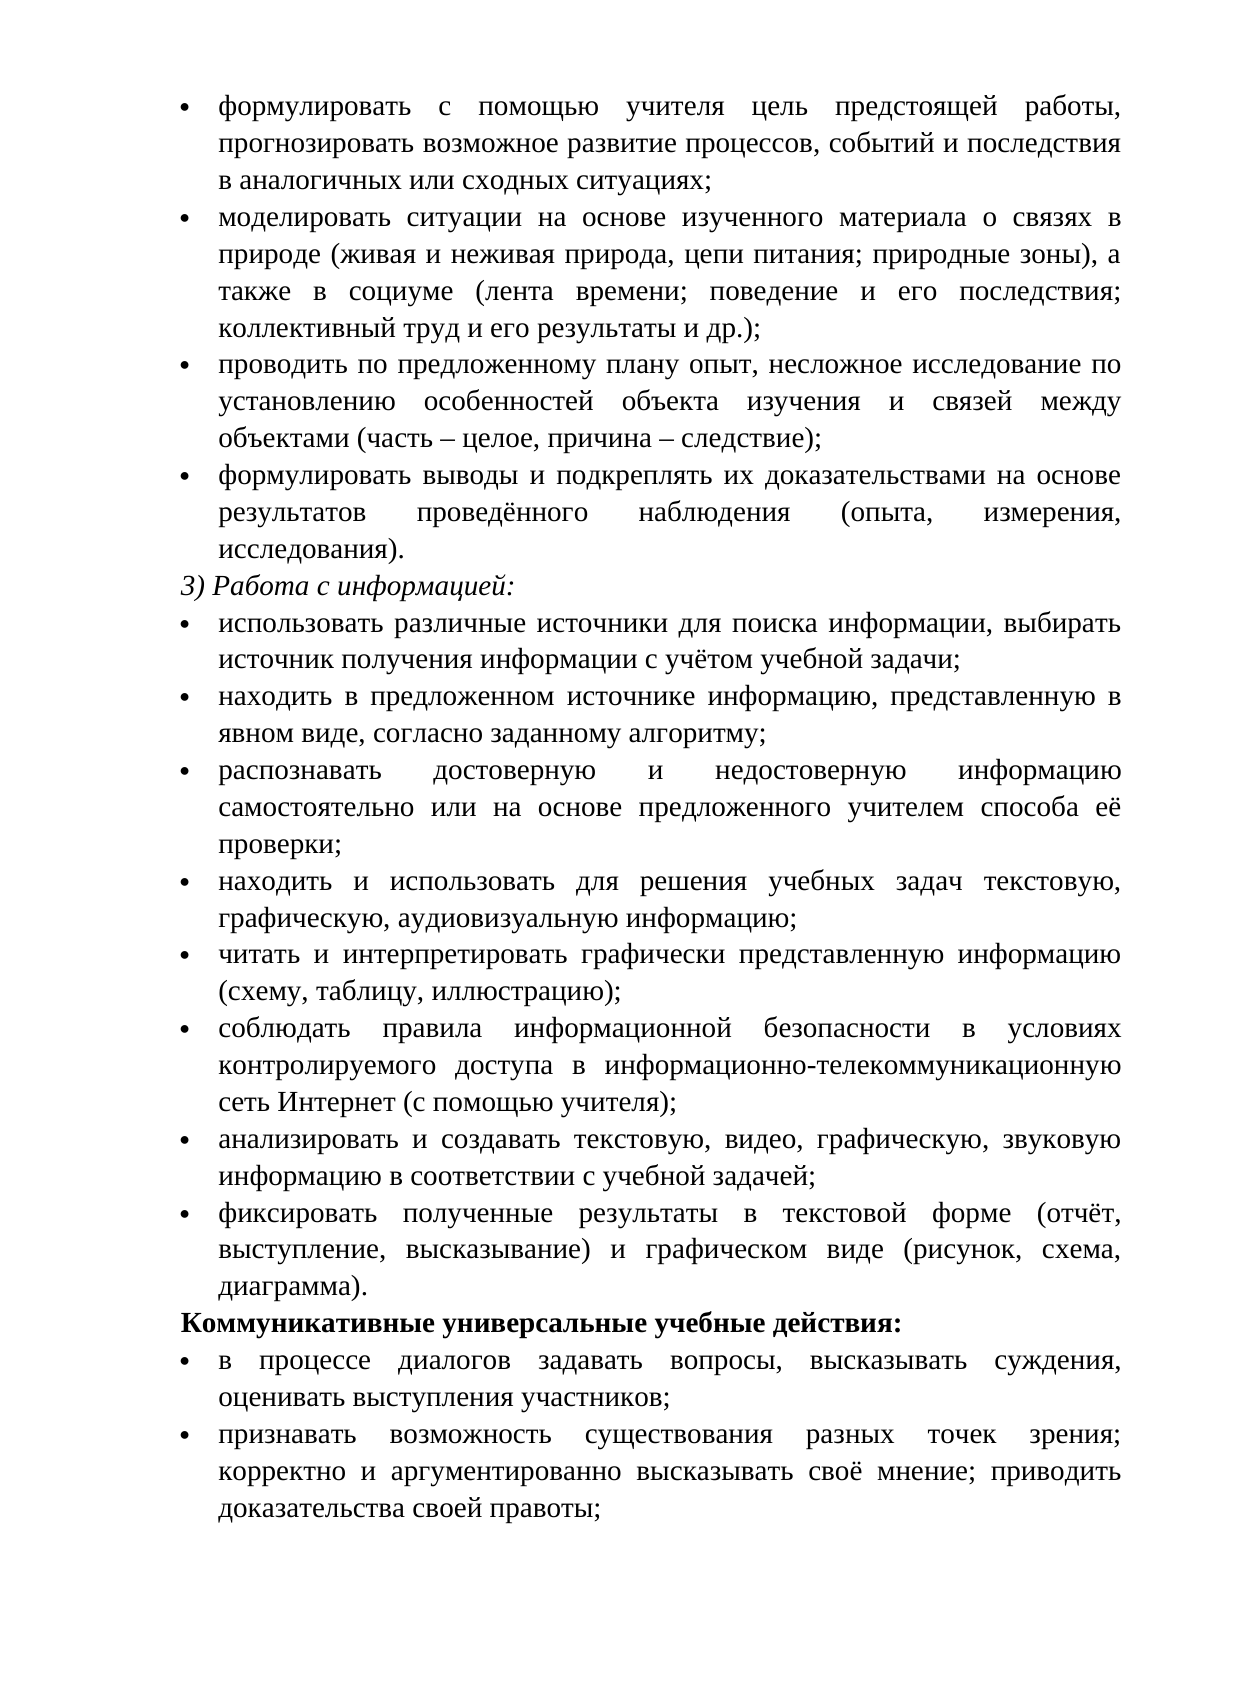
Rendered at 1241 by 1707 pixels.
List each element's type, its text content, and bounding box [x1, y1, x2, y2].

list в процессе диалогов задавать вопросы, высказывать суждения, оценивать выступления участников; [181, 1342, 1122, 1413]
list использовать различные источники для поиска информации, выбирать источник получения информации с учётом учебной задачи; [181, 605, 1122, 675]
list формулировать с помощью учителя цель предстоящей работы, прогнозировать возможное развитие процессов, событий и последствия в аналогичных или сходных ситуациях; [181, 88, 1122, 196]
list признавать возможность существования разных точек зрения; корректно и аргументированно высказывать своё мнение; приводить доказательства своей правоты; [181, 1416, 1122, 1523]
list фиксировать полученные результаты в текстовой форме (отчёт, выступление, высказывание) и графическом виде (рисунок, схема, диаграмма). [181, 1195, 1122, 1302]
list читать и интерпретировать графически представленную информацию (схему, таблицу, иллюстрацию); [181, 937, 1122, 1007]
list соблюдать правила информационной безопасности в условиях контролируемого доступа в информационно-телекоммуникационную сеть Интернет (с помощью учителя); [181, 1010, 1122, 1118]
list проводить по предложенному плану опыт, несложное исследование по установлению особенностей объекта изучения и связей между объектами (часть – целое, причина – следствие); [181, 347, 1122, 454]
list распознавать достоверную и недостоверную информацию самостоятельно или на основе предложенного учителем способа её проверки; [181, 752, 1122, 859]
text Коммуникативные универсальные учебные действия: [118, 1305, 1122, 1339]
list находить и использовать для решения учебных задач текстовую, графическую, аудиовизуальную информацию; [181, 863, 1122, 933]
text 3) Работа с информацией: [118, 568, 1122, 601]
list формулировать выводы и подкреплять их доказательствами на основе результатов проведённого наблюдения (опыта, измерения, исследования). [181, 457, 1122, 564]
list моделировать ситуации на основе изученного материала о связях в природе (живая и неживая природа, цепи питания; природные зоны), а также в социуме (лента времени; поведение и его последствия; коллективный труд и его результаты и др.); [181, 199, 1122, 343]
list анализировать и создавать текстовую, видео, графическую, звуковую информацию в соответствии с учебной задачей; [181, 1121, 1122, 1191]
list находить в предложенном источнике информацию, представленную в явном виде, согласно заданному алгоритму; [181, 678, 1122, 749]
